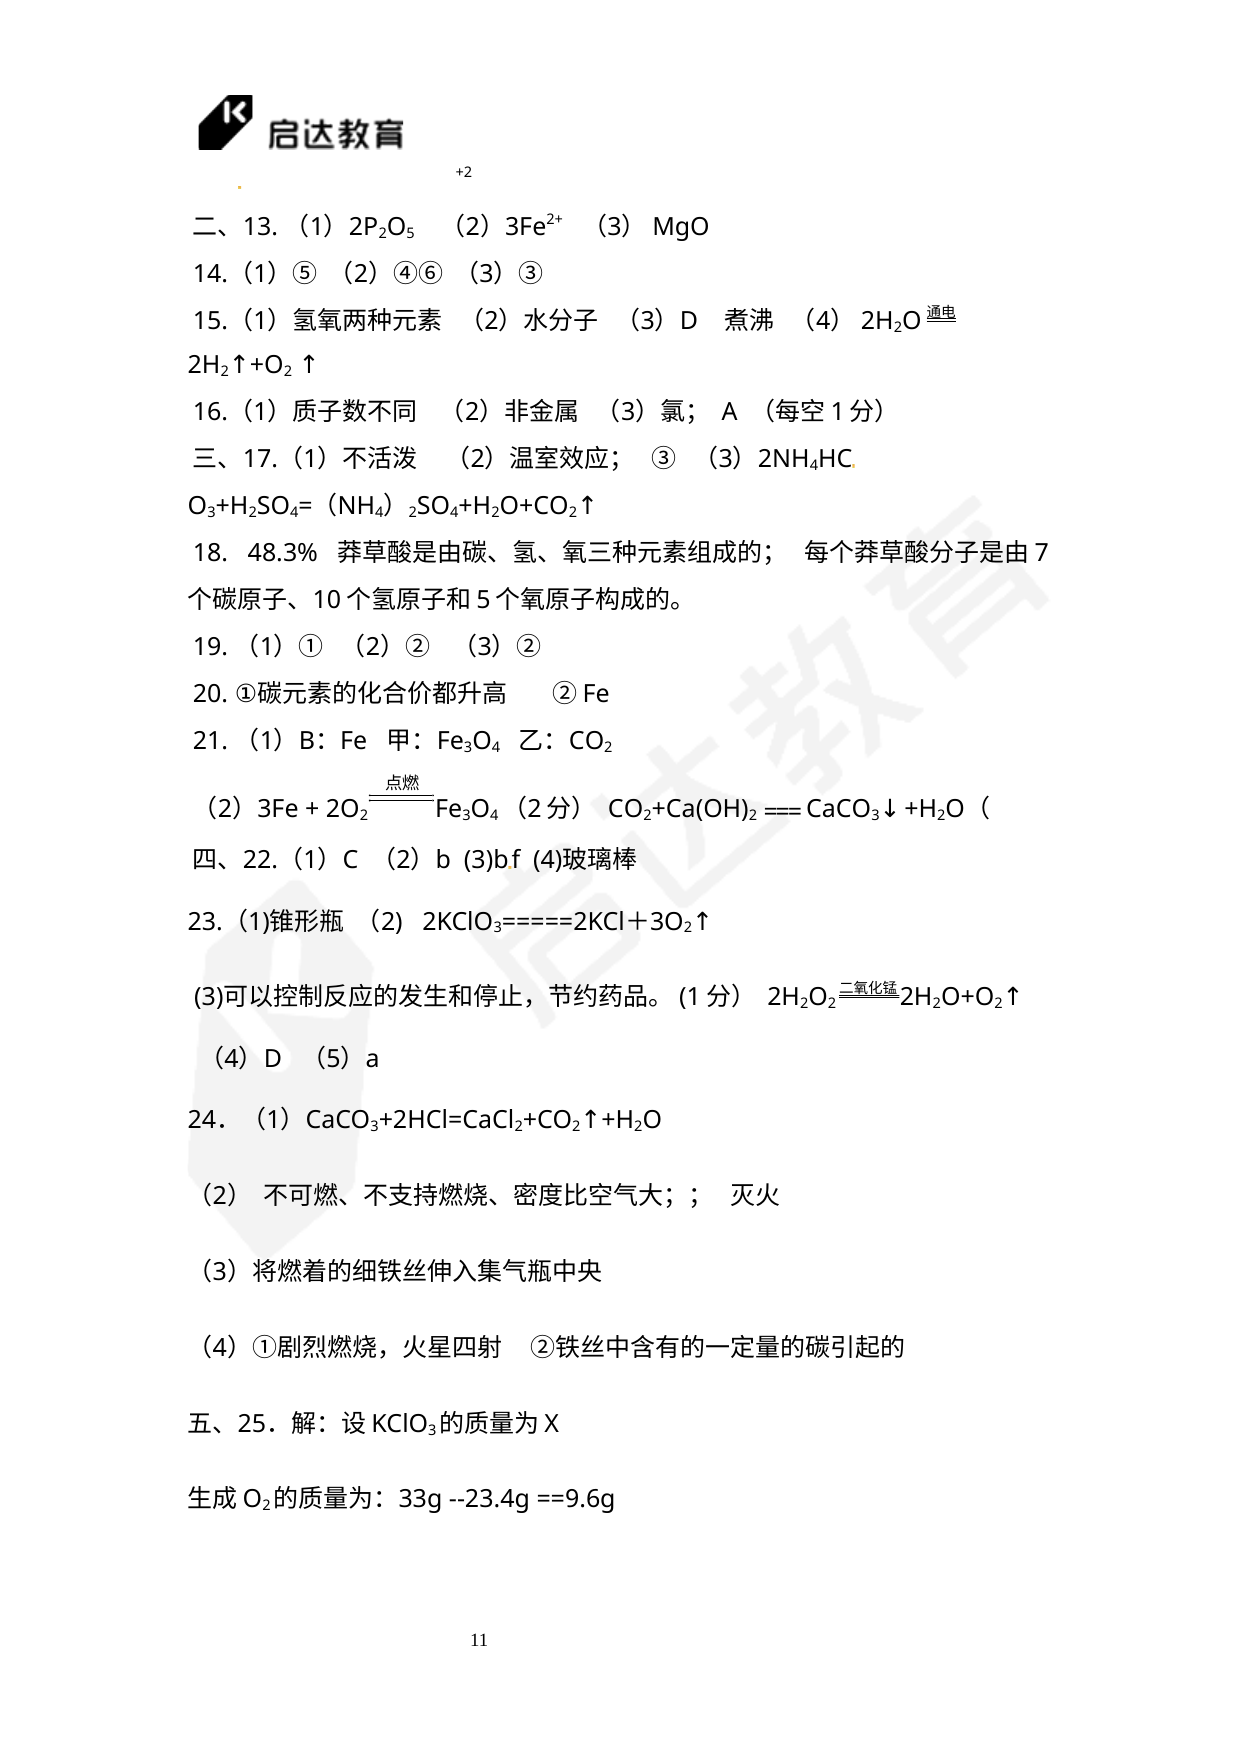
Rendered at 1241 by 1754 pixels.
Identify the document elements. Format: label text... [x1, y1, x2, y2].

list （1）B：Fe 甲：Fe3O4 乙：CO2 [187, 721, 1053, 757]
picture [198, 95, 404, 150]
text 二、13. （1）2P2O5 （2）3Fe2+ （3） MgO [187, 206, 1053, 242]
list （1）① （2）② （3）② [187, 627, 1053, 663]
text （4）①剧烈燃烧，火星四射 ②铁丝中含有的一定量的碳引起的 [187, 1313, 1053, 1378]
text （2） 不可燃、不支持燃烧、密度比空气大；； 灭火 [187, 1161, 1053, 1226]
text 四、22.（1）C （2）b (3)bf (4)玻璃棒 [187, 839, 1053, 876]
list （1）氢氧两种元素 （2）水分子 （3）D 煮沸 （4） 2H2O通电2H2↑+O2 ↑ [187, 300, 1053, 381]
text 24．（1）CaCO3+2HCl=CaCl2+CO2↑+H2O [187, 1085, 1053, 1150]
list ①碳元素的化合价都升高 ② Fe [187, 674, 1053, 710]
text +2 [187, 162, 1053, 196]
text （2）3Fe + 2O2Fe3O4 （2分） CO2+Ca(OH)2 === CaCO3↓ +H2O（ [187, 768, 1053, 828]
text 16.（1）质子数不同 （2）非金属 （3）氯； A （每空1分） [187, 391, 1053, 427]
text 三、17.（1）不活泼 （2）温室效应； ③ （3）2NH4HCO3+H2SO4=（NH4）2SO4+H2O+CO2↑ [187, 438, 1053, 522]
list （1)锥形瓶 （2) 2KClO32KCl＋3O2↑ [187, 887, 1053, 952]
text (3)可以控制反应的发生和停止，节约药品。 (1分） 2H2O2二氧化锰2H2O+O2↑ [187, 962, 1053, 1027]
text 五、25．解：设KClO3的质量为X [187, 1389, 1053, 1454]
list 48.3% 莽草酸是由碳、氢、氧三种元素组成的； 每个莽草酸分子是由7个碳原子、10个氢原子和5个氧原子构成的。 [187, 532, 1053, 616]
text 生成O2的质量为：33g --23.4g ==9.6g [187, 1464, 1053, 1529]
text （4）D （5）a [187, 1038, 1053, 1074]
text （3）将燃着的细铁丝伸入集气瓶中央 [187, 1237, 1053, 1302]
list （1）⑤ （2）④⑥ （3）③ [187, 253, 1053, 289]
